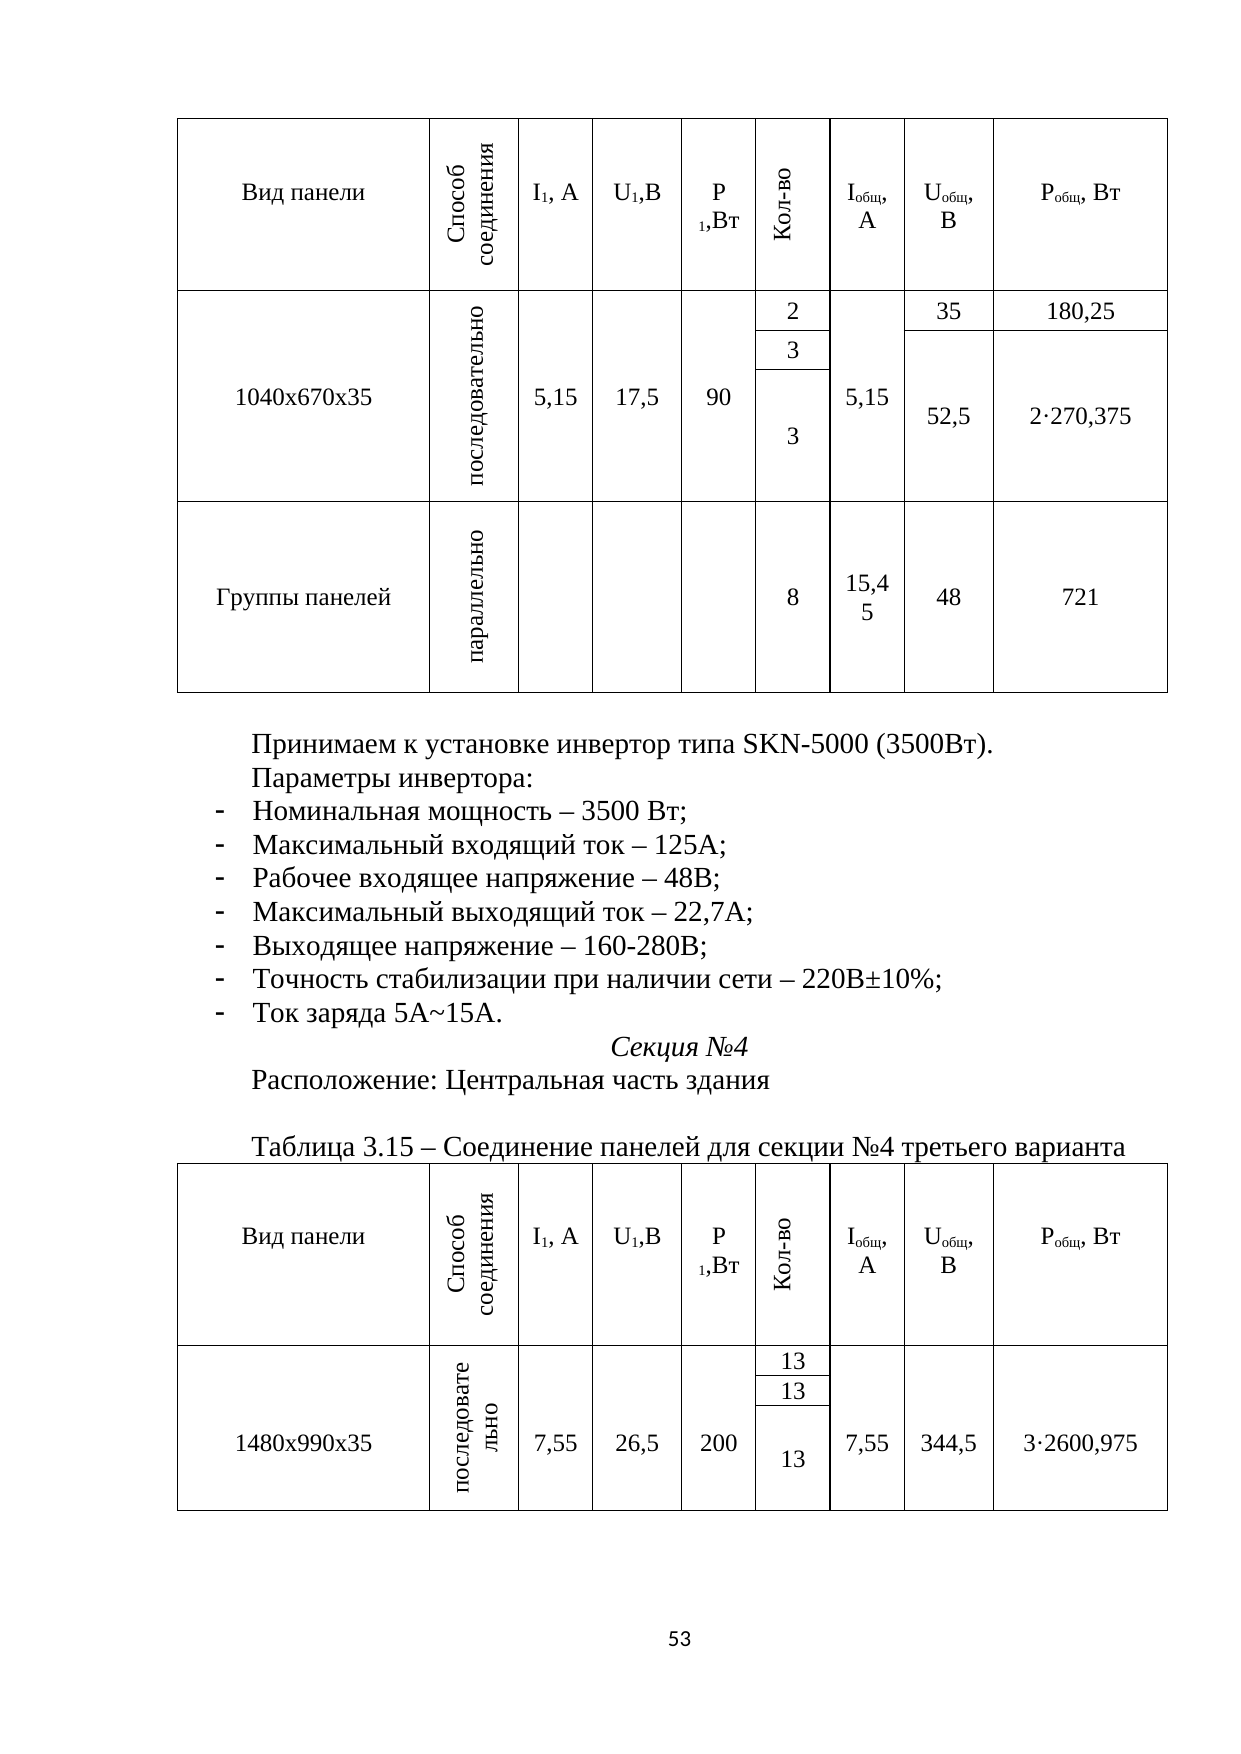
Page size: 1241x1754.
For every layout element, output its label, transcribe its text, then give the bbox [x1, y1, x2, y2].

table_cell 1480х990х35 [178, 1346, 429, 1510]
table_cell 3·2600,975 [994, 1346, 1167, 1510]
text Секция №4 [177, 1029, 1181, 1062]
table_header Iобщ, А [831, 119, 904, 290]
table_header I1, А [519, 119, 592, 290]
list Максимальный выходящий ток – 22,7А; [215, 894, 1181, 928]
table_header Uобщ, В [905, 1164, 993, 1345]
table_header Pобщ, Вт [994, 119, 1167, 290]
table_cell 13 [756, 1346, 829, 1375]
table_cell 200 [682, 1346, 755, 1510]
table_cell 7,55 [519, 1346, 592, 1510]
list Рабочее входящее напряжение – 48В; [215, 861, 1181, 894]
list Точность стабилизации при наличии сети – 220В±10%; [215, 961, 1181, 995]
table_header Кол-во [756, 119, 829, 290]
table_header P1,Вт [682, 1164, 755, 1345]
table_cell последовательно [430, 1346, 518, 1510]
text Параметры инвертора: [177, 760, 1181, 793]
table_cell 2·270,375 [994, 331, 1167, 501]
table_cell 13 [756, 1376, 829, 1405]
table_cell 721 [994, 502, 1167, 692]
table_cell 15,45 [831, 502, 904, 692]
table_cell [519, 502, 592, 692]
table_cell [593, 502, 681, 692]
table_header Uобщ, В [905, 119, 993, 290]
table_header Способ соединения [430, 1164, 518, 1345]
table_header Способ соединения [430, 119, 518, 290]
table_cell 26,5 [593, 1346, 681, 1510]
table_cell 344,5 [905, 1346, 993, 1510]
table_header Вид панели [178, 1164, 429, 1345]
list Максимальный входящий ток – 125А; [215, 827, 1181, 861]
table_header P1,Вт [682, 119, 755, 290]
table_cell 52,5 [905, 331, 993, 501]
table_cell 5,15 [831, 291, 904, 501]
table_cell 90 [682, 291, 755, 501]
table_cell последовательно [430, 291, 518, 501]
text Принимаем к установке инвертор типа SKN-5000 (3500Вт). [177, 726, 1181, 760]
table_cell [682, 502, 755, 692]
table_cell 7,55 [831, 1346, 904, 1510]
table_cell 2 [756, 291, 829, 330]
list Выходящее напряжение – 160-280В; [215, 928, 1181, 961]
table_cell Группы панелей [178, 502, 429, 692]
text Таблица 3.15 – Соединение панелей для секции №4 третьего варианта [177, 1129, 1181, 1163]
table_cell 3 [756, 331, 829, 369]
table_cell 3 [756, 370, 829, 501]
table_header Iобщ, А [831, 1164, 904, 1345]
list Ток заряда 5А~15А. [215, 995, 1181, 1029]
table_cell 5,15 [519, 291, 592, 501]
table_cell 17,5 [593, 291, 681, 501]
table_header U1,В [593, 1164, 681, 1345]
table_cell 35 [905, 291, 993, 330]
table_cell 180,25 [994, 291, 1167, 330]
table_header I1, А [519, 1164, 592, 1345]
table_header U1,В [593, 119, 681, 290]
table_cell 1040х670х35 [178, 291, 429, 501]
table_cell параллельно [430, 502, 518, 692]
table_header Pобщ, Вт [994, 1164, 1167, 1345]
table_cell 13 [756, 1406, 829, 1510]
list Номинальная мощность – 3500 Вт; [215, 793, 1181, 827]
table_header Кол-во [756, 1164, 829, 1345]
table_cell 48 [905, 502, 993, 692]
table_header Вид панели [178, 119, 429, 290]
table_cell 8 [756, 502, 829, 692]
text Расположение: Центральная часть здания [177, 1062, 1181, 1096]
